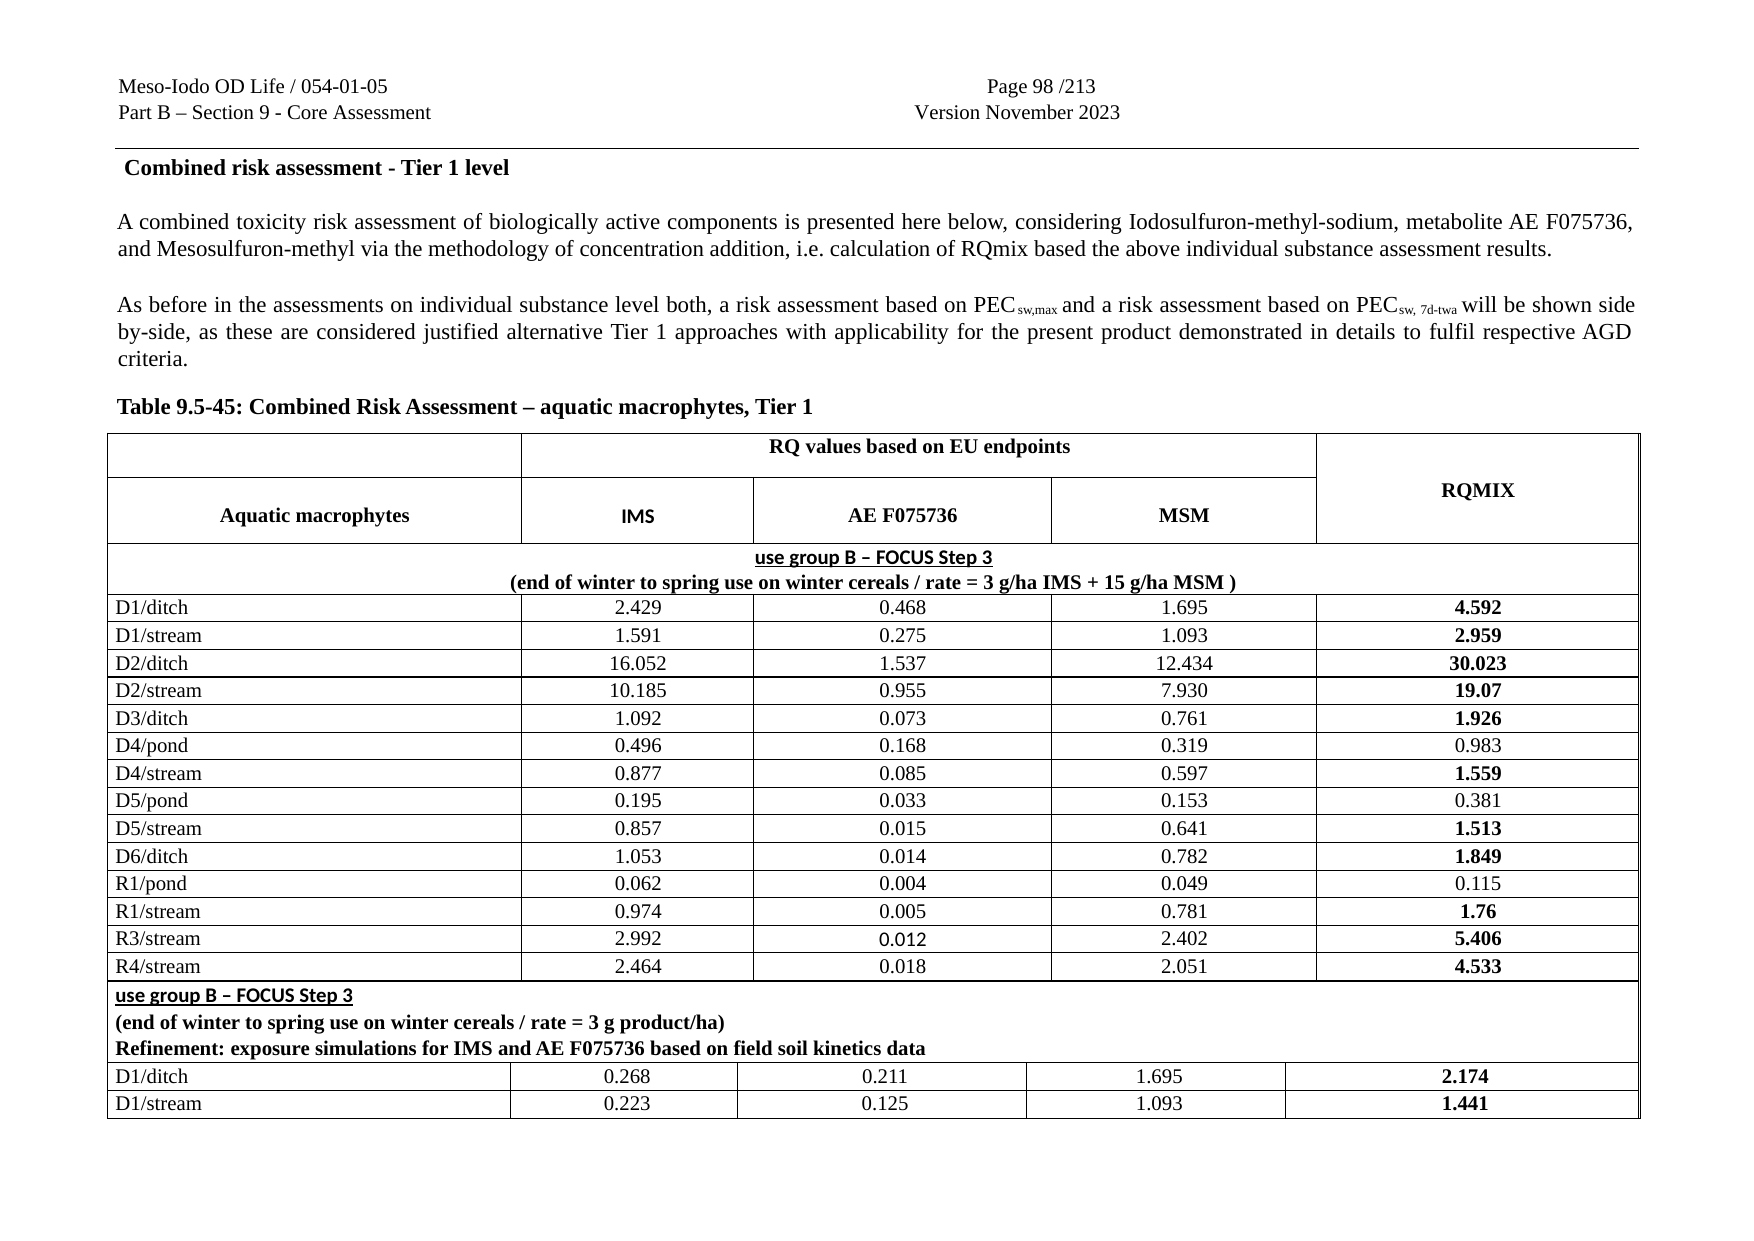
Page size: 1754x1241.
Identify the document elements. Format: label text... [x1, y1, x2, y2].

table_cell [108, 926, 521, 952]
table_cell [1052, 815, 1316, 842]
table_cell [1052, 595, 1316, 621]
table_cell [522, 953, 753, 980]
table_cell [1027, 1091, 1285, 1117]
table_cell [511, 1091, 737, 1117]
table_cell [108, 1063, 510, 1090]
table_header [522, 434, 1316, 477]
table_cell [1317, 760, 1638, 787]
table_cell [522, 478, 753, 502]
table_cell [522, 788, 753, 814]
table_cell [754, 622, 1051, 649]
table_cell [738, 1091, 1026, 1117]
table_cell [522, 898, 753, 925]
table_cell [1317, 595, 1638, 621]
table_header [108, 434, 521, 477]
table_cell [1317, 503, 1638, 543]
text As before in the assessments on individual substance level both, a risk assessment based on PECsw,max and a risk assessment based on PECsw, 7d-twa will be shown side by-side, as these are considered justified alternative Tier 1 approaches with applicability for the present product demonstrated in details to fulfil respective AGD criteria. [117, 291, 1636, 371]
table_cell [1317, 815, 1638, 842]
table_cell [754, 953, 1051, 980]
text Combined risk assessment - Tier 1 level [118, 154, 1636, 181]
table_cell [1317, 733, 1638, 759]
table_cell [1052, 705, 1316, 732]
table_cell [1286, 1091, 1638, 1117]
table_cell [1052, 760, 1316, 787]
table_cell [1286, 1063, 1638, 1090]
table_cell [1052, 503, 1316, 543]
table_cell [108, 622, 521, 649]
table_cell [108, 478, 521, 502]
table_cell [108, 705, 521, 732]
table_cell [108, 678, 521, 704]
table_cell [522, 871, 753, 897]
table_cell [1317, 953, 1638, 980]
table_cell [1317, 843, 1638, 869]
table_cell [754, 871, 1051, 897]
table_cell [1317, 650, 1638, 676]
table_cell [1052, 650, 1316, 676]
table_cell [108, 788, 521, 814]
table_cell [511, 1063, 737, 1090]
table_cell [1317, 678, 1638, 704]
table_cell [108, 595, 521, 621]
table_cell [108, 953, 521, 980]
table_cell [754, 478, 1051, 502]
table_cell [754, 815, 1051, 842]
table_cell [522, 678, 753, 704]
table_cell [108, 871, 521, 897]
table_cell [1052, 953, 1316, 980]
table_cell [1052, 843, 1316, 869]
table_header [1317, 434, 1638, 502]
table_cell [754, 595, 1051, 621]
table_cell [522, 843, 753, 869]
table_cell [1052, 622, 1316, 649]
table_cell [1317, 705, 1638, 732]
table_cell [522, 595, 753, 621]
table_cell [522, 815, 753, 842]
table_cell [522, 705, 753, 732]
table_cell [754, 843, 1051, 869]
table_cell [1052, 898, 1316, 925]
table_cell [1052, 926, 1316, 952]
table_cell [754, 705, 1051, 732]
text A combined toxicity risk assessment of biologically active components is presented here below, considering Iodosulfuron-methyl-sodium, metabolite AE F075736, and Mesosulfuron-methyl via the methodology of concentration addition, i.e. calculation of RQmix based the above individual substance assessment results. [117, 208, 1636, 261]
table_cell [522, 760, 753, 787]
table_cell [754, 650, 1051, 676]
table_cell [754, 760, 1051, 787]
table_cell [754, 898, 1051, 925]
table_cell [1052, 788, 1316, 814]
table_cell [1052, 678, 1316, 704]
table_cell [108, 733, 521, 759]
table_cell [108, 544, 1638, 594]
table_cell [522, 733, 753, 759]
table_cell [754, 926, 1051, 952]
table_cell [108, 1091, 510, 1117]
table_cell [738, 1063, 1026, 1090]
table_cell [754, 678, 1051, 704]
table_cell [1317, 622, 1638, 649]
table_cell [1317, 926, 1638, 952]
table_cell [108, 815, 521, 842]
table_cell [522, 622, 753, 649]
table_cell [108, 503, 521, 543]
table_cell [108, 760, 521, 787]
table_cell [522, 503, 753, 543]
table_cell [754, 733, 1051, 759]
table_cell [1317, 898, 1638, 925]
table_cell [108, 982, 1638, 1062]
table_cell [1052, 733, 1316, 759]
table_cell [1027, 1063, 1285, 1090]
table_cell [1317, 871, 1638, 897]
text Table 9.5-45: Combined Risk Assessment – aquatic macrophytes, Tier 1 [117, 393, 1629, 419]
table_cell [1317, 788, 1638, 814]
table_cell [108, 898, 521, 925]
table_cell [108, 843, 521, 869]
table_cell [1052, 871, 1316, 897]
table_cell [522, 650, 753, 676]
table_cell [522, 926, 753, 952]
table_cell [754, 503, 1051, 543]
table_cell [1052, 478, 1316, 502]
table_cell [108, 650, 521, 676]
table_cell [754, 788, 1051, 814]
